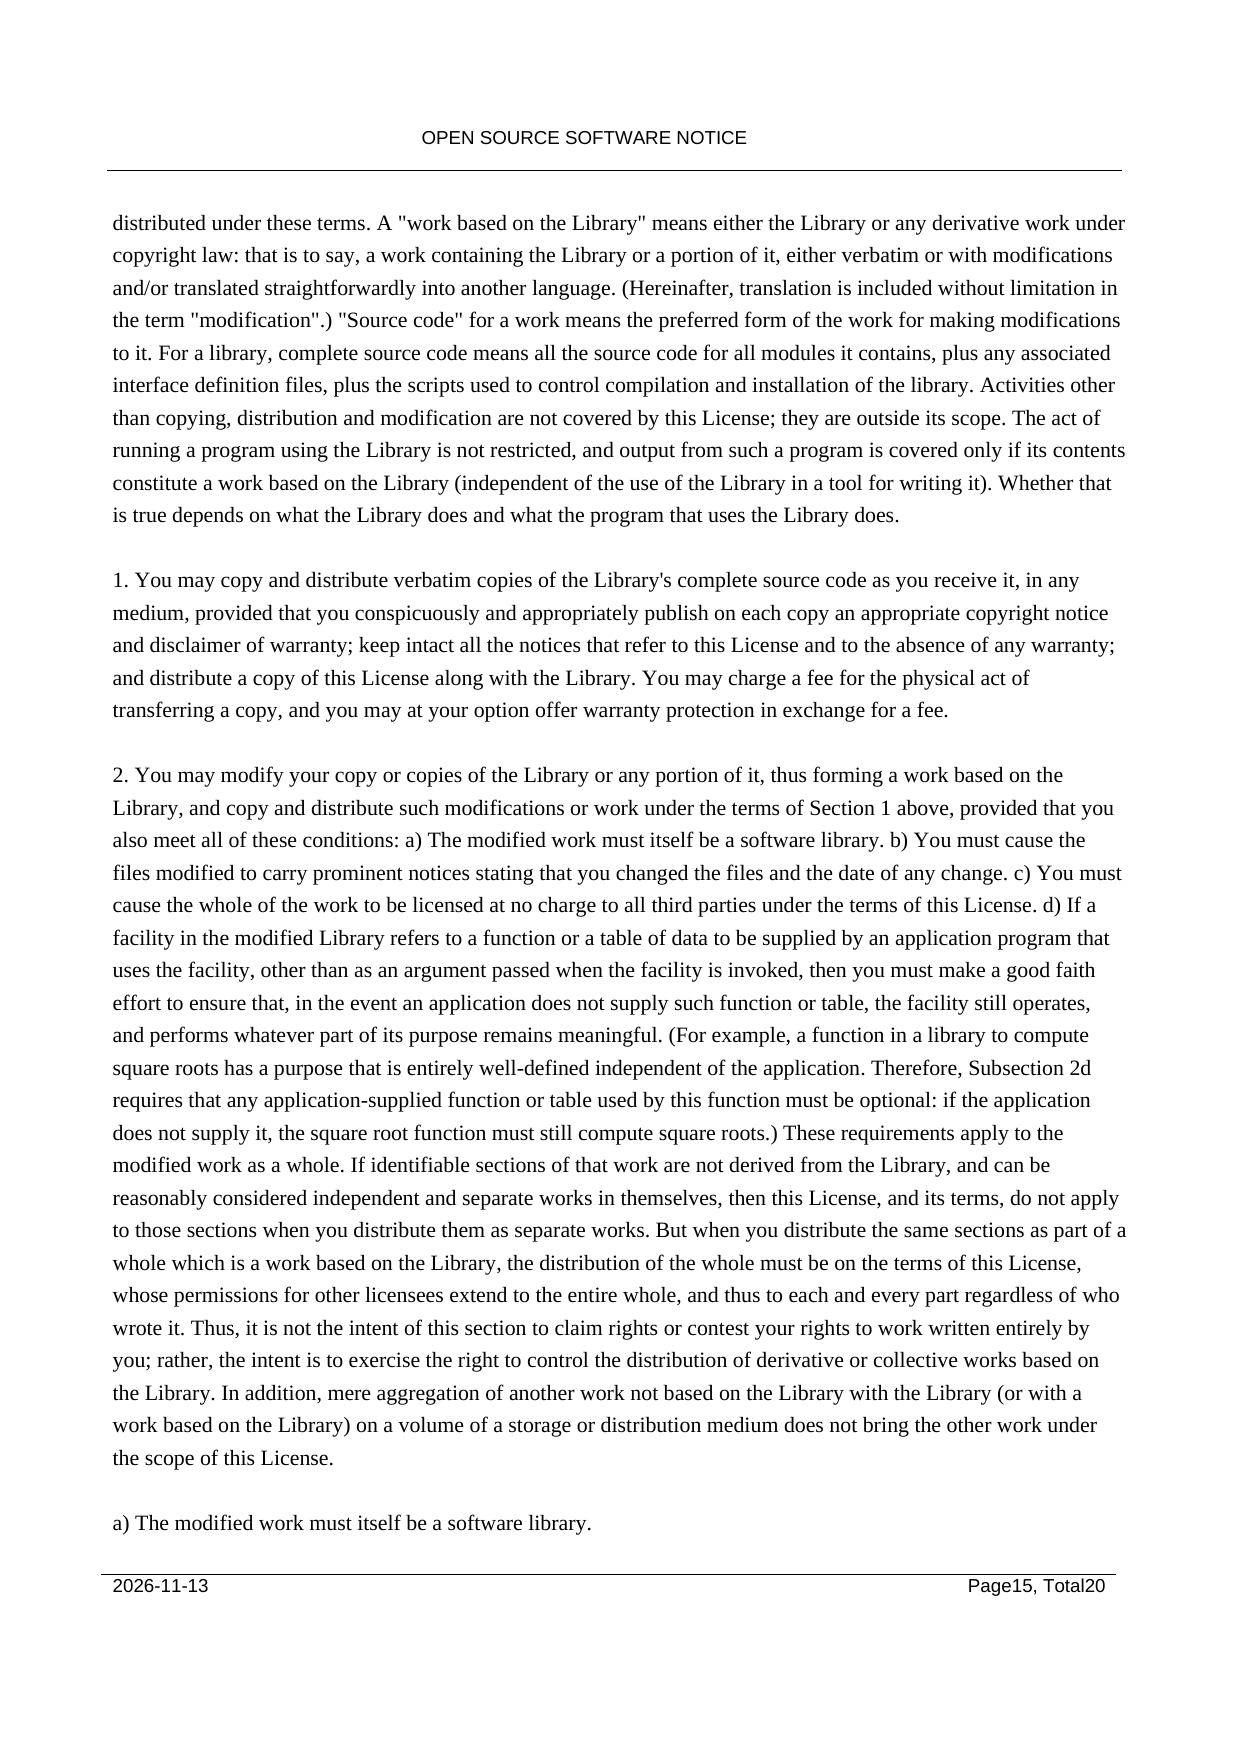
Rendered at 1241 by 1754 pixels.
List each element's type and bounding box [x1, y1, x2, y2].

text [112, 206, 1128, 1539]
